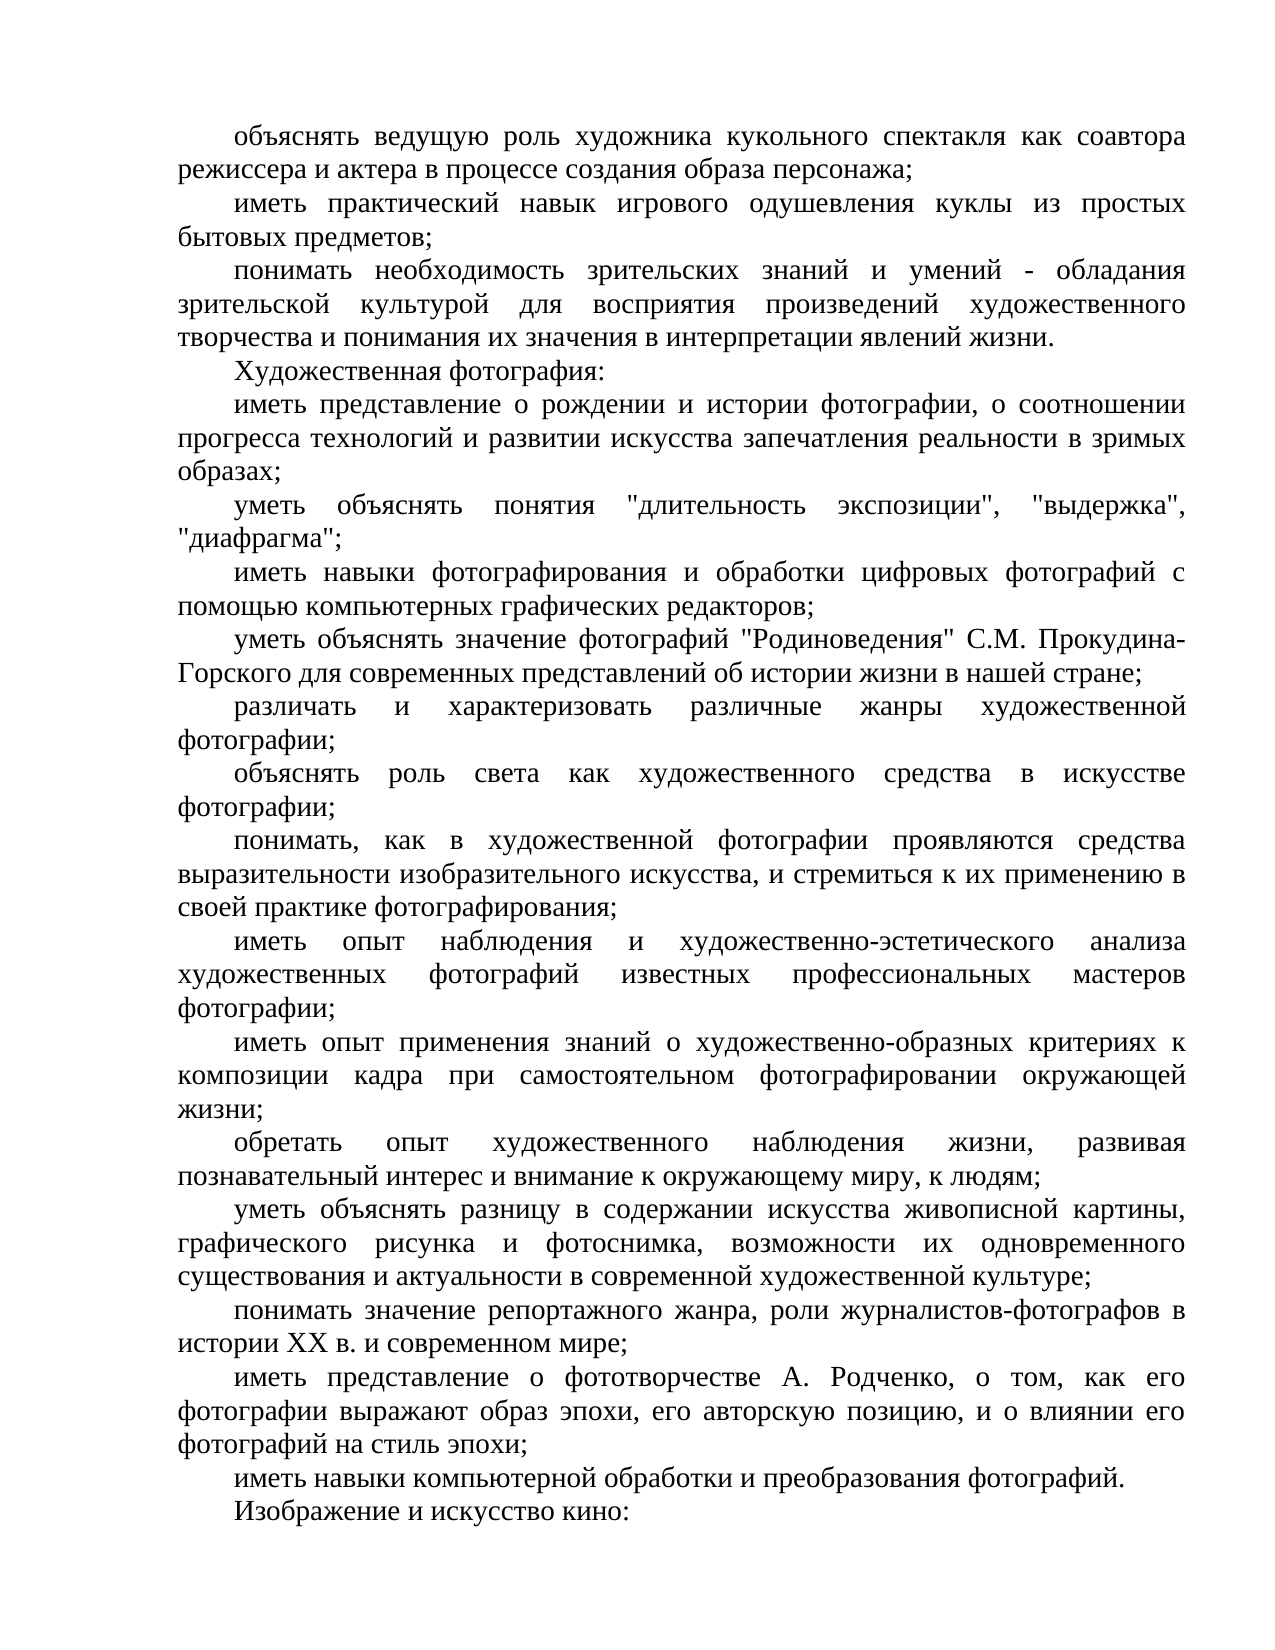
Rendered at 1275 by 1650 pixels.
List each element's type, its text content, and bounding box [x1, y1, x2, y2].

text иметь представление о фототворчестве А. Родченко, о том, как его фотографии выражают образ эпохи, его авторскую позицию, и о влиянии его фотографий на стиль эпохи; [177, 1359, 1186, 1460]
text уметь объяснять понятия "длительность экспозиции", "выдержка", "диафрагма"; [177, 487, 1186, 554]
text объяснять роль света как художественного средства в искусстве фотографии; [177, 755, 1186, 822]
text обретать опыт художественного наблюдения жизни, развивая познавательный интерес и внимание к окружающему миру, к людям; [177, 1124, 1186, 1191]
text иметь представление о рождении и истории фотографии, о соотношении прогресса технологий и развитии искусства запечатления реальности в зримых образах; [177, 386, 1186, 487]
text различать и характеризовать различные жанры художественной фотографии; [177, 688, 1186, 755]
text иметь навыки компьютерной обработки и преобразования фотографий. [177, 1460, 1186, 1493]
text понимать необходимость зрительских знаний и умений - обладания зрительской культурой для восприятия произведений художественного творчества и понимания их значения в интерпретации явлений жизни. [177, 252, 1186, 353]
text Художественная фотография: [177, 353, 1186, 386]
text уметь объяснять значение фотографий "Родиноведения" С.М. Прокудина-Горского для современных представлений об истории жизни в нашей стране; [177, 621, 1186, 688]
text иметь навыки фотографирования и обработки цифровых фотографий с помощью компьютерных графических редакторов; [177, 554, 1186, 621]
text Изображение и искусство кино: [177, 1493, 1186, 1527]
text понимать значение репортажного жанра, роли журналистов-фотографов в истории XX в. и современном мире; [177, 1292, 1186, 1359]
text иметь опыт наблюдения и художественно-эстетического анализа художественных фотографий известных профессиональных мастеров фотографии; [177, 923, 1186, 1024]
text уметь объяснять разницу в содержании искусства живописной картины, графического рисунка и фотоснимка, возможности их одновременного существования и актуальности в современной художественной культуре; [177, 1191, 1186, 1292]
text объяснять ведущую роль художника кукольного спектакля как соавтора режиссера и актера в процессе создания образа персонажа; [177, 118, 1186, 185]
text иметь практический навык игрового одушевления куклы из простых бытовых предметов; [177, 185, 1186, 252]
text иметь опыт применения знаний о художественно-образных критериях к композиции кадра при самостоятельном фотографировании окружающей жизни; [177, 1024, 1186, 1124]
text понимать, как в художественной фотографии проявляются средства выразительности изобразительного искусства, и стремиться к их применению в своей практике фотографирования; [177, 822, 1186, 923]
